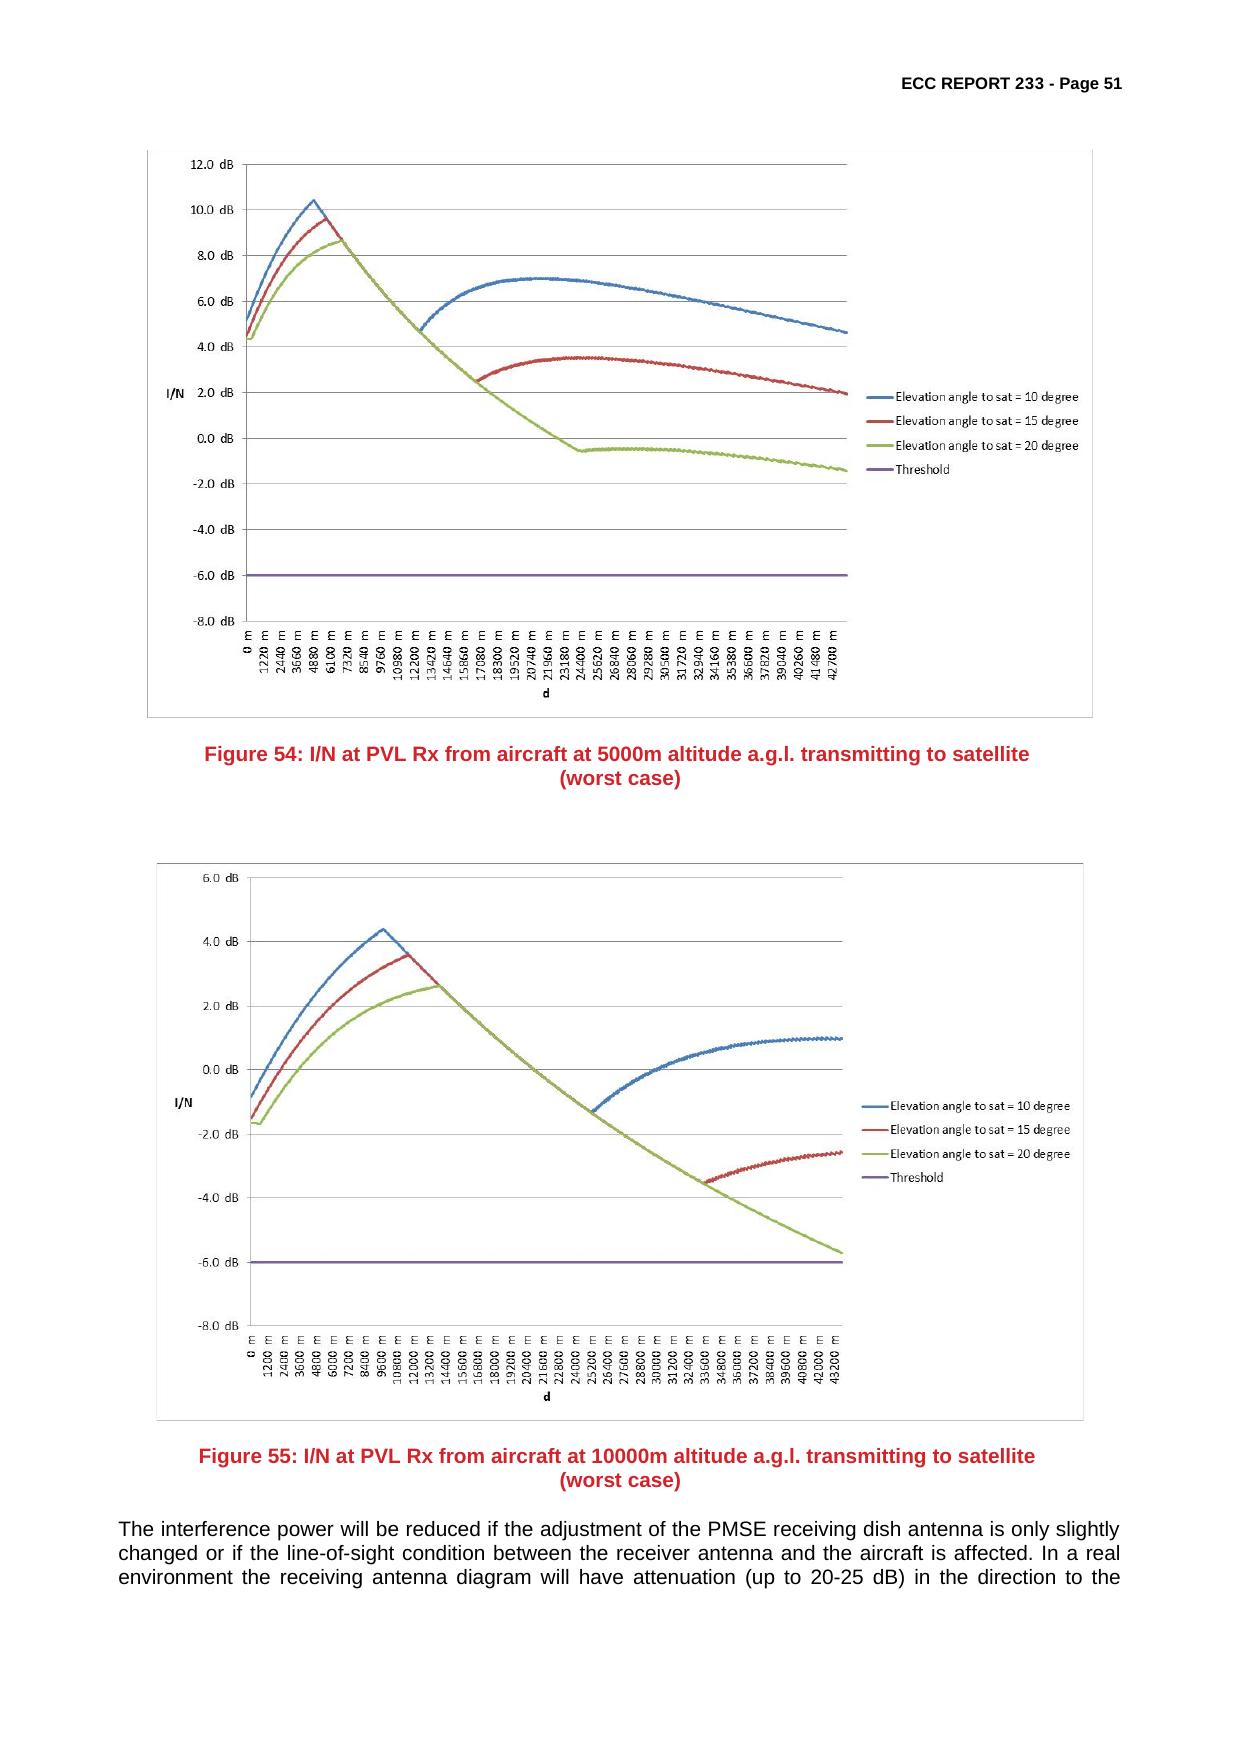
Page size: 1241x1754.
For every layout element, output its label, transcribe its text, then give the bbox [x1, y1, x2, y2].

text Figure 54: I/N at PVL Rx from aircraft at 5000m altitude a.g.l. transmitting to satellite (worst case) [118, 742, 1122, 790]
picture [156, 863, 1084, 1421]
picture [147, 150, 1093, 718]
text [118, 1517, 1122, 1589]
text Figure 55: I/N at PVL Rx from aircraft at 10000m altitude a.g.l. transmitting to satellite (worst case) [118, 1444, 1122, 1492]
